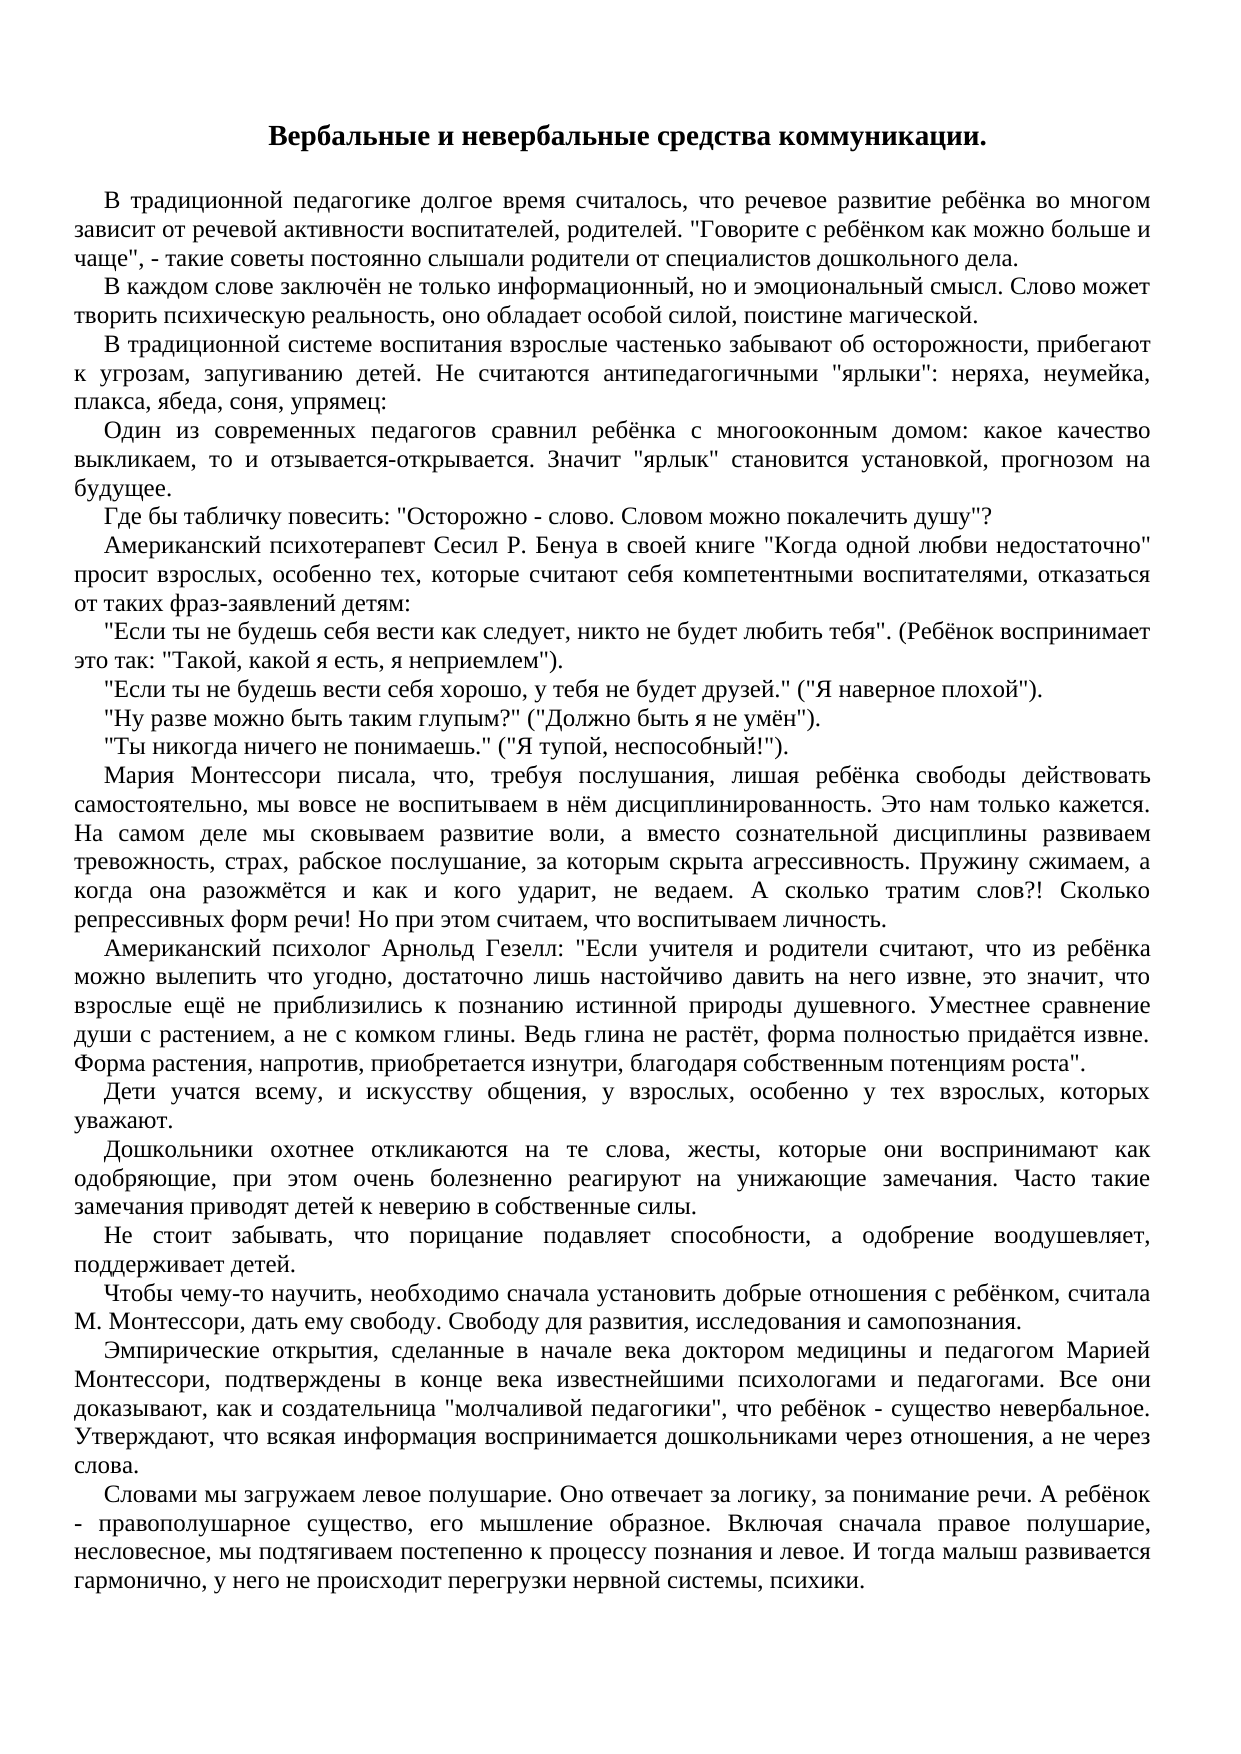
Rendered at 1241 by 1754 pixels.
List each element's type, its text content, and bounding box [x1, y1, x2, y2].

text "Если ты не будешь себя вести как следует, никто не будет любить тебя". (Ребёнок воспринимает это так: "Такой, какой я есть, я неприемлем"). [74, 616, 1152, 674]
text В традиционной системе воспитания взрослые частенько забывают об осторожности, прибегают к угрозам, запугиванию детей. Не считаются антипедагогичными "ярлыки": неряха, неумейка, плакса, ябеда, соня, упрямец: [74, 329, 1152, 415]
text Эмпирические открытия, сделанные в начале века доктором медицины и педагогом Марией Монтессори, подтверждены в конце века известнейшими психологами и педагогами. Все они доказывают, как и создательница "молчаливой педагогики", что ребёнок - существо невербальное. Утверждают, что всякая информация воспринимается дошкольниками через отношения, а не через слова. [74, 1335, 1152, 1479]
text Чтобы чему-то научить, необходимо сначала установить добрые отношения с ребёнком, считала М. Монтессори, дать ему свободу. Свободу для развития, исследования и самопознания. [74, 1278, 1152, 1335]
text Американский психотерапевт Сесил Р. Бенуа в своей книге "Когда одной любви недостаточно" просит взрослых, особенно тех, которые считают себя компетентными воспитателями, отказаться от таких фраз-заявлений детям: [74, 530, 1152, 616]
text Словами мы загружаем левое полушарие. Оно отвечает за логику, за понимание речи. А ребёнок - правополушарное существо, его мышление образное. Включая сначала правое полушарие, несловесное, мы подтягиваем постепенно к процессу познания и левое. И тогда малыш развивается гармонично, у него не происходит перегрузки нервной системы, психики. [74, 1479, 1152, 1594]
text Один из современных педагогов сравнил ребёнка с многооконным домом: какое качество выкликаем, то и отзывается-открывается. Значит "ярлык" становится установкой, прогнозом на будущее. [74, 415, 1152, 501]
text "Ты никогда ничего не понимаешь." ("Я тупой, неспособный!"). [74, 731, 1152, 760]
text В каждом слове заключён не только информационный, но и эмоциональный смысл. Слово может творить психическую реальность, оно обладает особой силой, поистине магической. [74, 271, 1152, 329]
text Дети учатся всему, и искусству общения, у взрослых, особенно у тех взрослых, которых уважают. [74, 1076, 1152, 1134]
text Американский психолог Арнольд Гезелл: "Если учителя и родители считают, что из ребёнка можно вылепить что угодно, достаточно лишь настойчиво давить на него извне, это значит, что взрослые ещё не приблизились к познанию истинной природы душевного. Уместнее сравнение души с растением, а не с комком глины. Ведь глина не растёт, форма полностью придаётся извне. Форма растения, напротив, приобретается изнутри, благодаря собственным потенциям роста". [74, 933, 1152, 1076]
text В традиционной педагогике долгое время считалось, что речевое развитие ребёнка во многом зависит от речевой активности воспитателей, родителей. "Говорите с ребёнком как можно больше и чаще", - такие советы постоянно слышали родители от специалистов дошкольного дела. [74, 185, 1152, 271]
text "Ну разве можно быть таким глупым?" ("Должно быть я не умён"). [74, 703, 1152, 731]
text Дошкольники охотнее откликаются на те слова, жесты, которые они воспринимают как одобряющие, при этом очень болезненно реагируют на унижающие замечания. Часто такие замечания приводят детей к неверию в собственные силы. [74, 1134, 1152, 1220]
text Вербальные и невербальные средства коммуникации. [74, 118, 1152, 152]
text Мария Монтессори писала, что, требуя послушания, лишая ребёнка свободы действовать самостоятельно, мы вовсе не воспитываем в нём дисциплинированность. Это нам только кажется. На самом деле мы сковываем развитие воли, а вместо сознательной дисциплины развиваем тревожность, страх, рабское послушание, за которым скрыта агрессивность. Пружину сжимаем, а когда она разожмётся и как и кого ударит, не ведаем. А сколько тратим слов?! Сколько репрессивных форм речи! Но при этом считаем, что воспитываем личность. [74, 760, 1152, 933]
text Не стоит забывать, что порицание подавляет способности, а одобрение воодушевляет, поддерживает детей. [74, 1220, 1152, 1278]
text Где бы табличку повесить: "Осторожно - слово. Словом можно покалечить душу"? [74, 501, 1152, 530]
text "Если ты не будешь вести себя хорошо, у тебя не будет друзей." ("Я наверное плохой"). [74, 674, 1152, 703]
